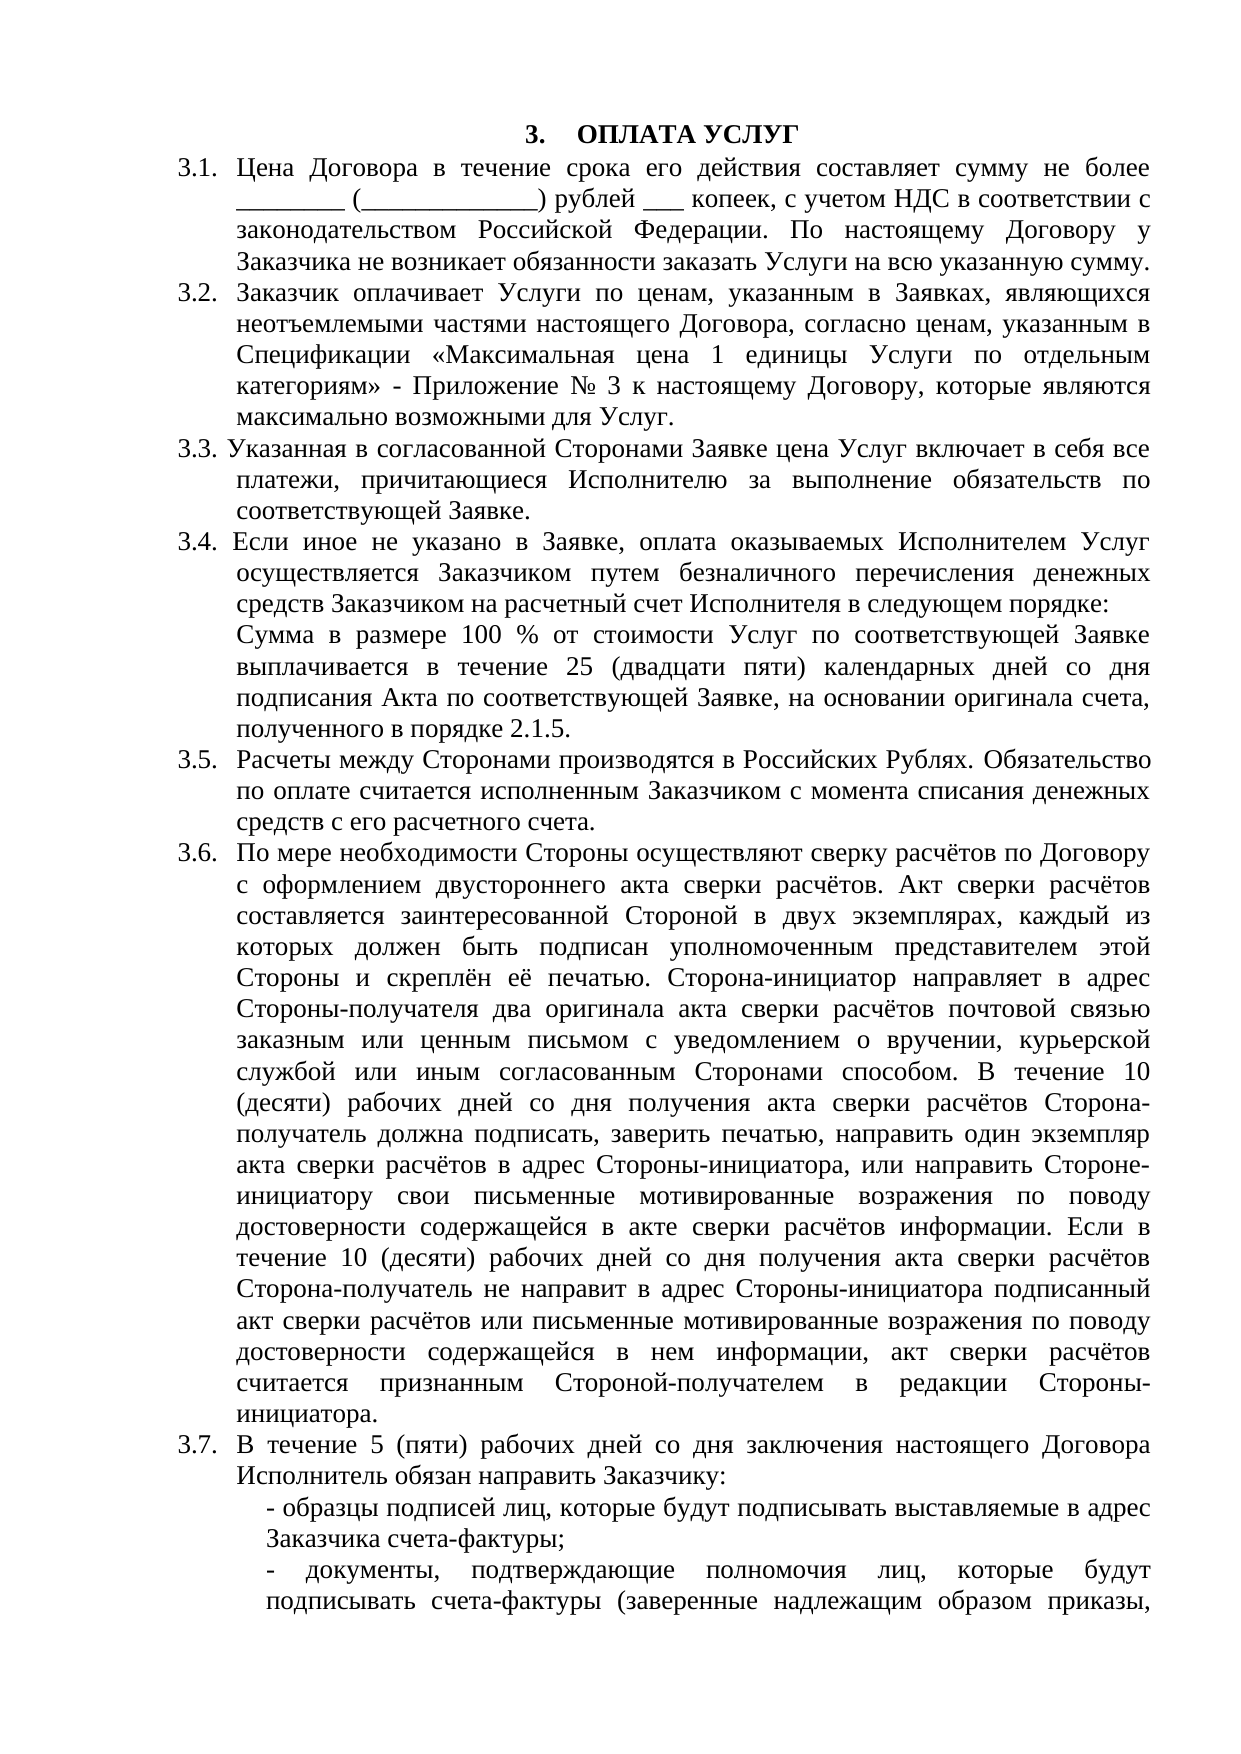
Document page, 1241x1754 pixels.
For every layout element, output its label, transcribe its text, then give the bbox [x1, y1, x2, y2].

list ОПЛАТА УСЛУГ [173, 118, 1152, 149]
text 3.2. Заказчик оплачивает Услуги по ценам, указанным в Заявках, являющихся неотъемлемыми частями настоящего Договора, согласно ценам, указанным в Спецификации «Максимальная цена 1 единицы Услуги по отдельным категориям» - Приложение № 3 к настоящему Договору, которые являются максимально возможными для Услуг. [177, 276, 1152, 432]
text 3.1. Цена Договора в течение срока его действия составляет сумму не более ________ (_____________) рублей ___ копеек, с учетом НДС в соответствии с законодательством Российской Федерации. По настоящему Договору у Заказчика не возникает обязанности заказать Услуги на всю указанную сумму. [177, 151, 1152, 276]
text 3.5. Расчеты между Сторонами производятся в Российских Рублях. Обязательство по оплате считается исполненным Заказчиком с момента списания денежных средств с его расчетного счета. [177, 743, 1152, 837]
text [266, 1553, 1152, 1615]
text 3.4. Если иное не указано в Заявке, оплата оказываемых Исполнителем Услуг осуществляется Заказчиком путем безналичного перечисления денежных средств Заказчиком на расчетный счет Исполнителя в следующем порядке: [177, 525, 1152, 618]
text - образцы подписей лиц, которые будут подписывать выставляемые в адрес Заказчика счета-фактуры; [266, 1491, 1152, 1553]
text 3.6. По мере необходимости Стороны осуществляют сверку расчётов по Договору с оформлением двустороннего акта сверки расчётов. Акт сверки расчётов составляется заинтересованной Стороной в двух экземплярах, каждый из которых должен быть подписан уполномоченным представителем этой Стороны и скреплён её печатью. Сторона-инициатор направляет в адрес Стороны-получателя два оригинала акта сверки расчётов почтовой связью заказным или ценным письмом с уведомлением о вручении, курьерской службой или иным согласованным Сторонами способом. В течение 10 (десяти) рабочих дней со дня получения акта сверки расчётов Сторона-получатель должна подписать, заверить печатью, направить один экземпляр акта сверки расчётов в адрес Стороны-инициатора, или направить Стороне-инициатору свои письменные мотивированные возражения по поводу достоверности содержащейся в акте сверки расчётов информации. Если в течение 10 (десяти) рабочих дней со дня получения акта сверки расчётов Сторона-получатель не направит в адрес Стороны-инициатора подписанный акт сверки расчётов или письменные мотивированные возражения по поводу достоверности содержащейся в нем информации, акт сверки расчётов считается признанным Стороной-получателем в редакции Стороны-инициатора. [177, 837, 1152, 1428]
text 3.7. В течение 5 (пяти) рабочих дней со дня заключения настоящего Договора Исполнитель обязан направить Заказчику: [177, 1428, 1152, 1491]
text Сумма в размере 100 % от стоимости Услуг по соответствующей Заявке выплачивается в течение 25 (двадцати пяти) календарных дней со дня подписания Акта по соответствующей Заявке, на основании оригинала счета, полученного в порядке 2.1.5. [236, 618, 1152, 743]
text 3.3. Указанная в согласованной Сторонами Заявке цена Услуг включает в себя все платежи, причитающиеся Исполнителю за выполнение обязательств по соответствующей Заявке. [177, 432, 1152, 525]
